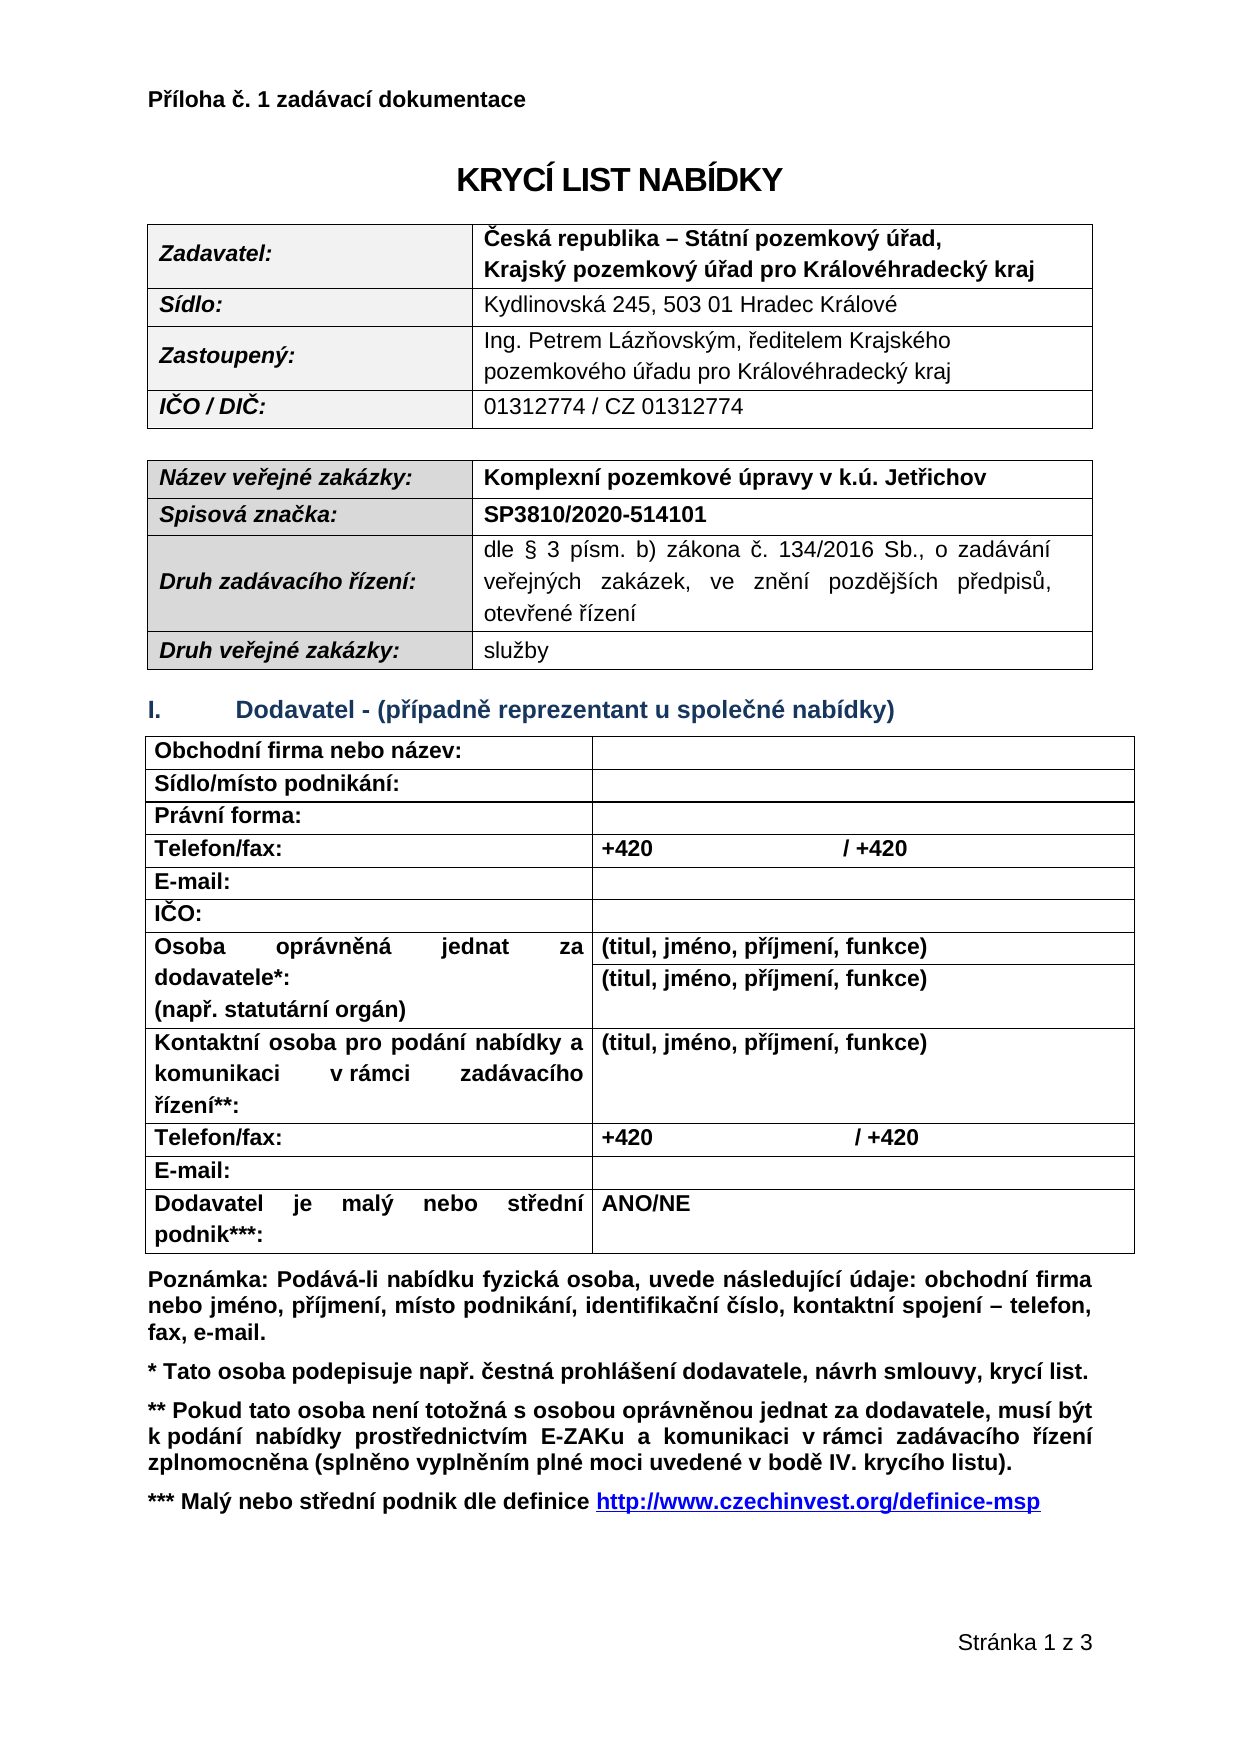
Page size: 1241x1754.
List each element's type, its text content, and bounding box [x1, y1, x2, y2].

table_cell Sídlo/místo podnikání: [146, 770, 592, 801]
table_cell (titul, jméno, příjmení, funkce) [593, 965, 1134, 1027]
table_cell Právní forma: [146, 803, 592, 834]
table_cell Kydlinovská 245, 503 01 Hradec Králové [473, 289, 1092, 326]
table_cell [593, 1157, 1134, 1188]
table_cell +420 / +420 [593, 1124, 1134, 1156]
table_header Česká republika – Státní pozemkový úřad, Krajský pozemkový úřad pro Královéhradecký kraj [473, 225, 1092, 288]
table_header Obchodní firma nebo název: [146, 737, 592, 769]
text Poznámka: Podává-li nabídku fyzická osoba, uvede následující údaje: obchodní firma nebo jméno, příjmení, místo podnikání, identifikační číslo, kontaktní spojení – telefon, fax, e-mail. [148, 1266, 1092, 1345]
text * Tato osoba podepisuje např. čestná prohlášení dodavatele, návrh smlouvy, krycí list. [148, 1358, 1092, 1384]
table_cell E-mail: [146, 1157, 592, 1188]
table_cell (titul, jméno, příjmení, funkce) [593, 1029, 1134, 1123]
table_cell SP3810/2020-514101 [473, 499, 1092, 535]
table_cell Kontaktní osoba pro podání nabídky a komunikaci v rámci zadávacího řízení**: [146, 1029, 592, 1123]
table_cell služby [473, 632, 1092, 669]
table_header [593, 737, 1134, 769]
table_cell Sídlo: [148, 289, 472, 326]
table_cell Druh zadávacího řízení: [148, 536, 472, 631]
table_cell IČO: [146, 900, 592, 932]
table_cell Zastoupený: [148, 327, 472, 390]
table_cell (titul, jméno, příjmení, funkce) [593, 933, 1134, 964]
text ** Pokud tato osoba není totožná s osobou oprávněnou jednat za dodavatele, musí být k podání nabídky prostřednictvím E-ZAKu a komunikaci v rámci zadávacího řízení zplnomocněna (splněno vyplněním plné moci uvedené v bodě IV. krycího listu). [148, 1397, 1092, 1476]
table_header Komplexní pozemkové úpravy v k.ú. Jetřichov [473, 461, 1092, 498]
table_cell +420 / +420 [593, 835, 1134, 867]
table_cell Osoba oprávněná jednat za dodavatele*: (např. statutární orgán) [146, 933, 592, 1027]
table_cell IČO / DIČ: [148, 391, 472, 427]
table_cell [593, 803, 1134, 834]
table_cell Dodavatel je malý nebo střední podnik***: [146, 1190, 592, 1253]
table_cell Druh veřejné zakázky: [148, 632, 472, 669]
title Krycí list nabídky [148, 160, 1092, 199]
table_cell [593, 900, 1134, 932]
table_header Zadavatel: [148, 225, 472, 288]
text *** Malý nebo střední podnik dle definice http://www.czechinvest.org/definice-msp [148, 1488, 1092, 1514]
table_cell [593, 770, 1134, 801]
table_cell E-mail: [146, 868, 592, 899]
table_header Název veřejné zakázky: [148, 461, 472, 498]
table_cell [593, 868, 1134, 899]
table_cell Ing. Petrem Lázňovským, ředitelem Krajského pozemkového úřadu pro Královéhradecký kraj [473, 327, 1092, 390]
table_cell 01312774 / CZ 01312774 [473, 391, 1092, 427]
table_cell dle § 3 písm. b) zákona č. 134/2016 Sb., o zadávání veřejných zakázek, ve znění pozdějších předpisů, otevřené řízení [473, 536, 1092, 631]
table_cell Telefon/fax: [146, 1124, 592, 1156]
table_cell Telefon/fax: [146, 835, 592, 867]
subtitle Dodavatel - (případně reprezentant u společné nabídky) [148, 695, 1092, 724]
table_cell ANO/NE [593, 1190, 1134, 1253]
table_cell Spisová značka: [148, 499, 472, 535]
